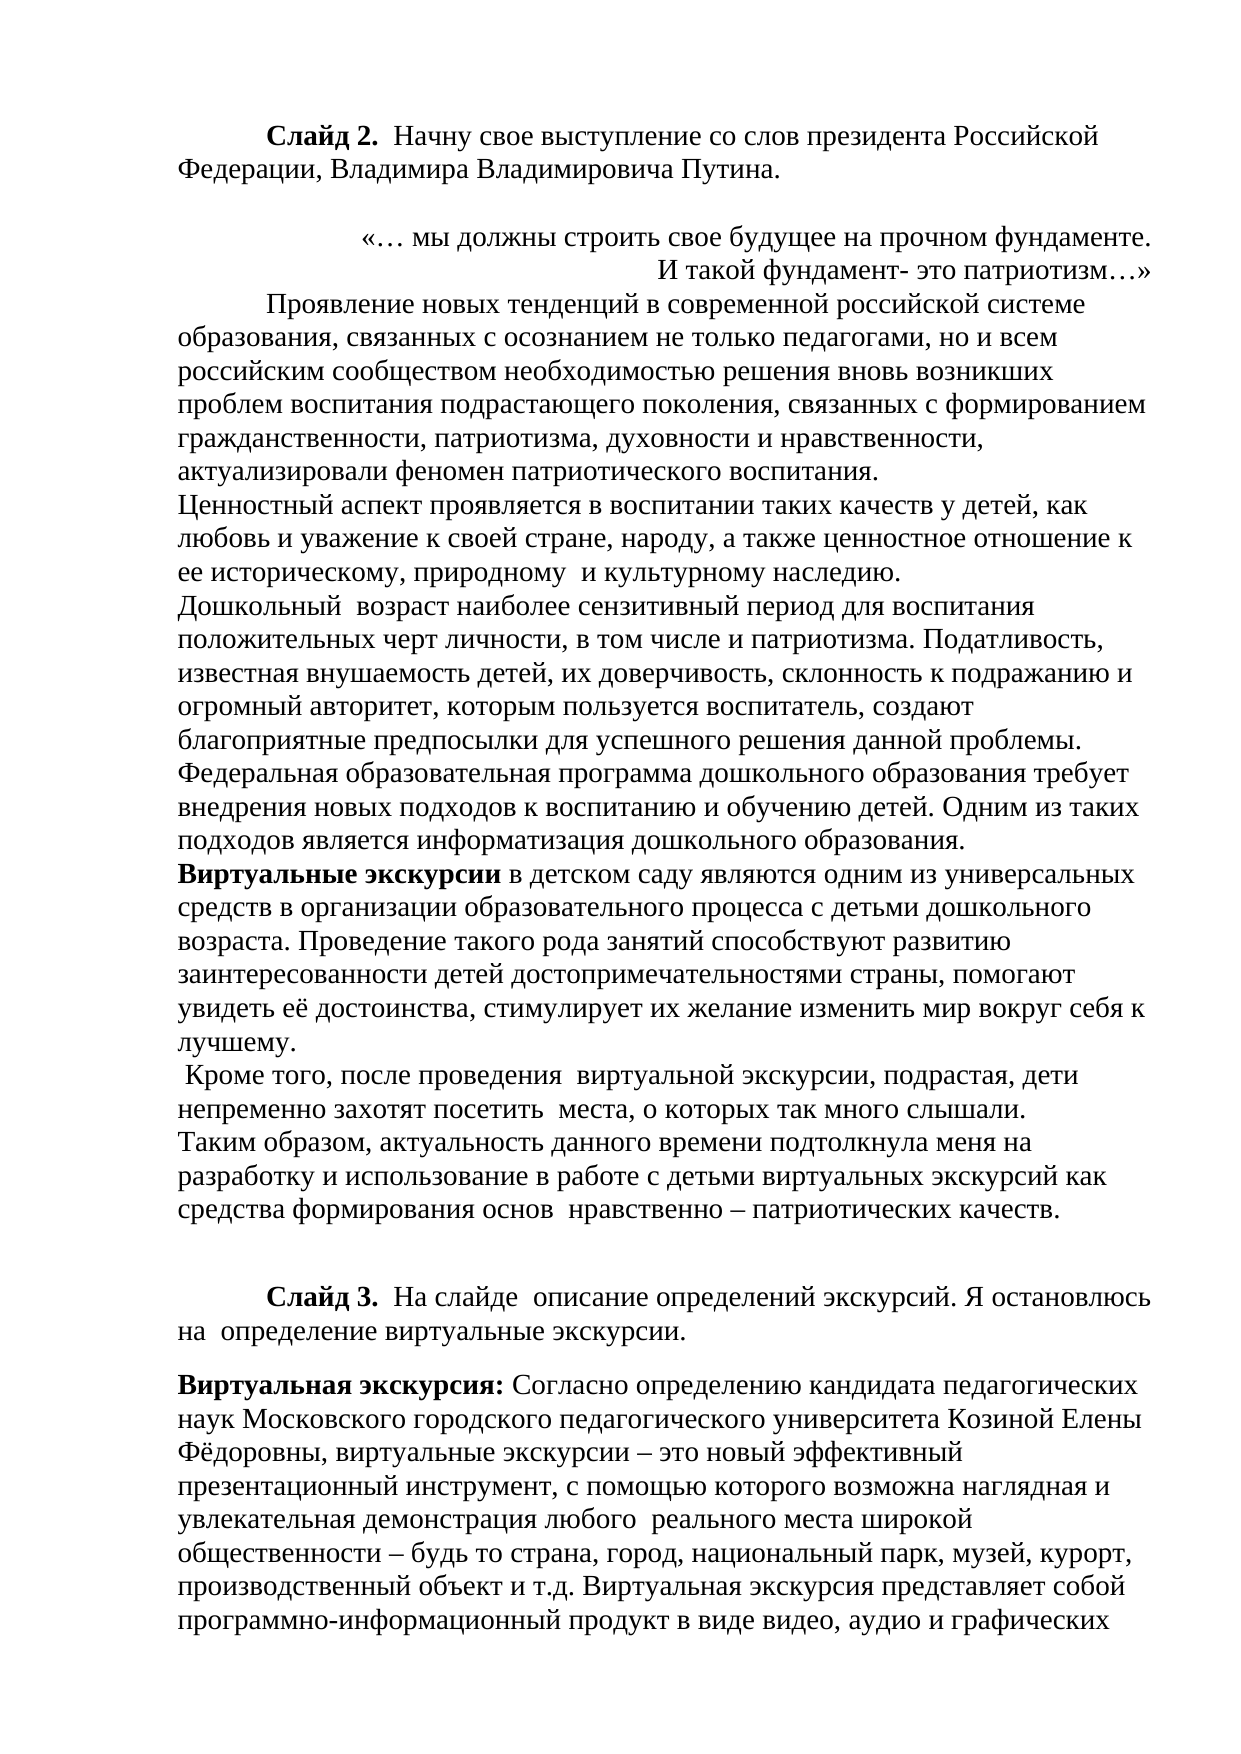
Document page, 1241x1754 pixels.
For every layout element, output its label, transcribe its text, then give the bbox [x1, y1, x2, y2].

text И такой фундамент- это патриотизм…» [177, 252, 1152, 286]
text Слайд 2. Начну свое выступление со слов президента Российской Федерации, Владимира Владимировича Путина. [177, 118, 1152, 185]
text Федеральная образовательная программа дошкольного образования требует внедрения новых подходов к воспитанию и обучению детей. Одним из таких подходов является информатизация дошкольного образования. [177, 755, 1152, 856]
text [177, 1367, 1152, 1636]
text Кроме того, после проведения виртуальной экскурсии, подрастая, дети непременно захотят посетить места, о которых так много слышали. [177, 1057, 1152, 1124]
text Ценностный аспект проявляется в воспитании таких качеств у детей, как любовь и уважение к своей стране, народу, а также ценностное отношение к ее историческому, природному и культурному наследию. [177, 487, 1152, 588]
text Таким образом, актуальность данного времени подтолкнула меня на разработку и использование в работе с детьми виртуальных экскурсий как средства формирования основ нравственно – патриотических качеств. [177, 1124, 1152, 1225]
text Дошкольный возраст наиболее сензитивный период для воспитания положительных черт личности, в том числе и патриотизма. Податливость, известная внушаемость детей, их доверчивость, склонность к подражанию и огромный авторитет, которым пользуется воспитатель, создают благоприятные предпосылки для успешного решения данной проблемы. [177, 588, 1152, 755]
text «… мы должны строить свое будущее на прочном фундаменте. [177, 219, 1152, 252]
text Виртуальные экскурсии в детском саду являются одним из универсальных средств в организации образовательного процесса с детьми дошкольного возраста. Проведение такого рода занятий способствуют развитию заинтересованности детей достопримечательностями страны, помогают увидеть её достоинства, стимулирует их желание изменить мир вокруг себя к лучшему. [177, 856, 1152, 1057]
text Слайд 3. На слайде описание определений экскурсий. Я остановлюсь на определение виртуальные экскурсии. [177, 1279, 1152, 1346]
text Проявление новых тенденций в современной российской системе образования, связанных с осознанием не только педагогами, но и всем российским сообществом необходимостью решения вновь возникших проблем воспитания подрастающего поколения, связанных с формированием гражданственности, патриотизма, духовности и нравственности, актуализировали феномен патриотического воспитания. [177, 286, 1152, 487]
